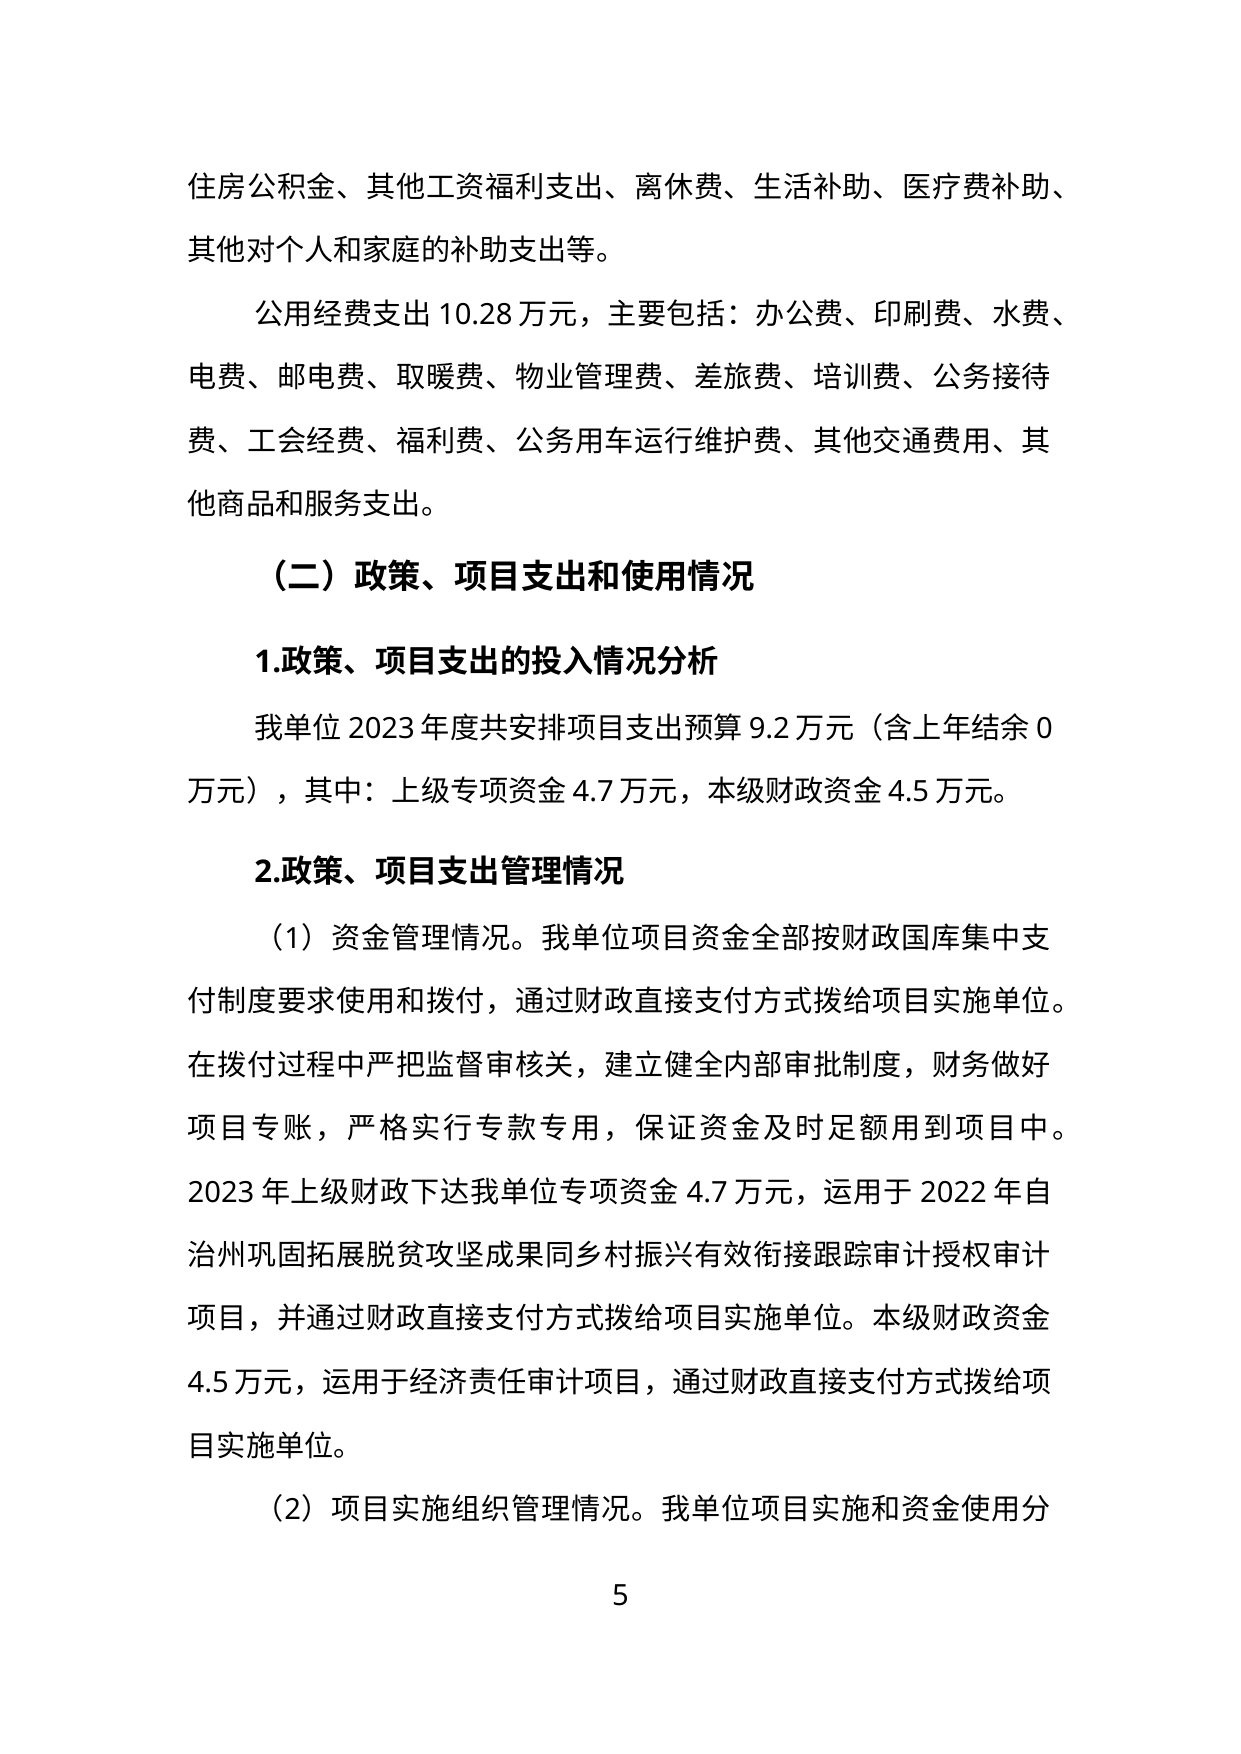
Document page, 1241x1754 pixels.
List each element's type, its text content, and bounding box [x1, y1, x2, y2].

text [187, 163, 1053, 269]
text 公用经费支出10.28万元，主要包括：办公费、印刷费、水费、电费、邮电费、取暖费、物业管理费、差旅费、培训费、公务接待费、工会经费、福利费、公务用车运行维护费、其他交通费用、其他商品和服务支出。 [187, 290, 1053, 523]
text （1）资金管理情况。我单位项目资金全部按财政国库集中支付制度要求使用和拨付，通过财政直接支付方式拨给项目实施单位。在拨付过程中严把监督审核关，建立健全内部审批制度，财务做好项目专账，严格实行专款专用，保证资金及时足额用到项目中。2023年上级财政下达我单位专项资金4.7万元，运用于2022年自治州巩固拓展脱贫攻坚成果同乡村振兴有效衔接跟踪审计授权审计项目，并通过财政直接支付方式拨给项目实施单位。本级财政资金4.5万元，运用于经济责任审计项目，通过财政直接支付方式拨给项目实施单位。 [187, 914, 1053, 1464]
text 我单位2023年度共安排项目支出预算9.2万元（含上年结余0万元），其中：上级专项资金4.7万元，本级财政资金4.5万元。 [187, 704, 1053, 810]
subtitle 1.政策、项目支出的投入情况分析 [187, 636, 1053, 682]
subtitle 2.政策、项目支出管理情况 [187, 846, 1053, 892]
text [187, 1486, 1053, 1528]
subtitle （二）政策、项目支出和使用情况 [187, 549, 1053, 598]
